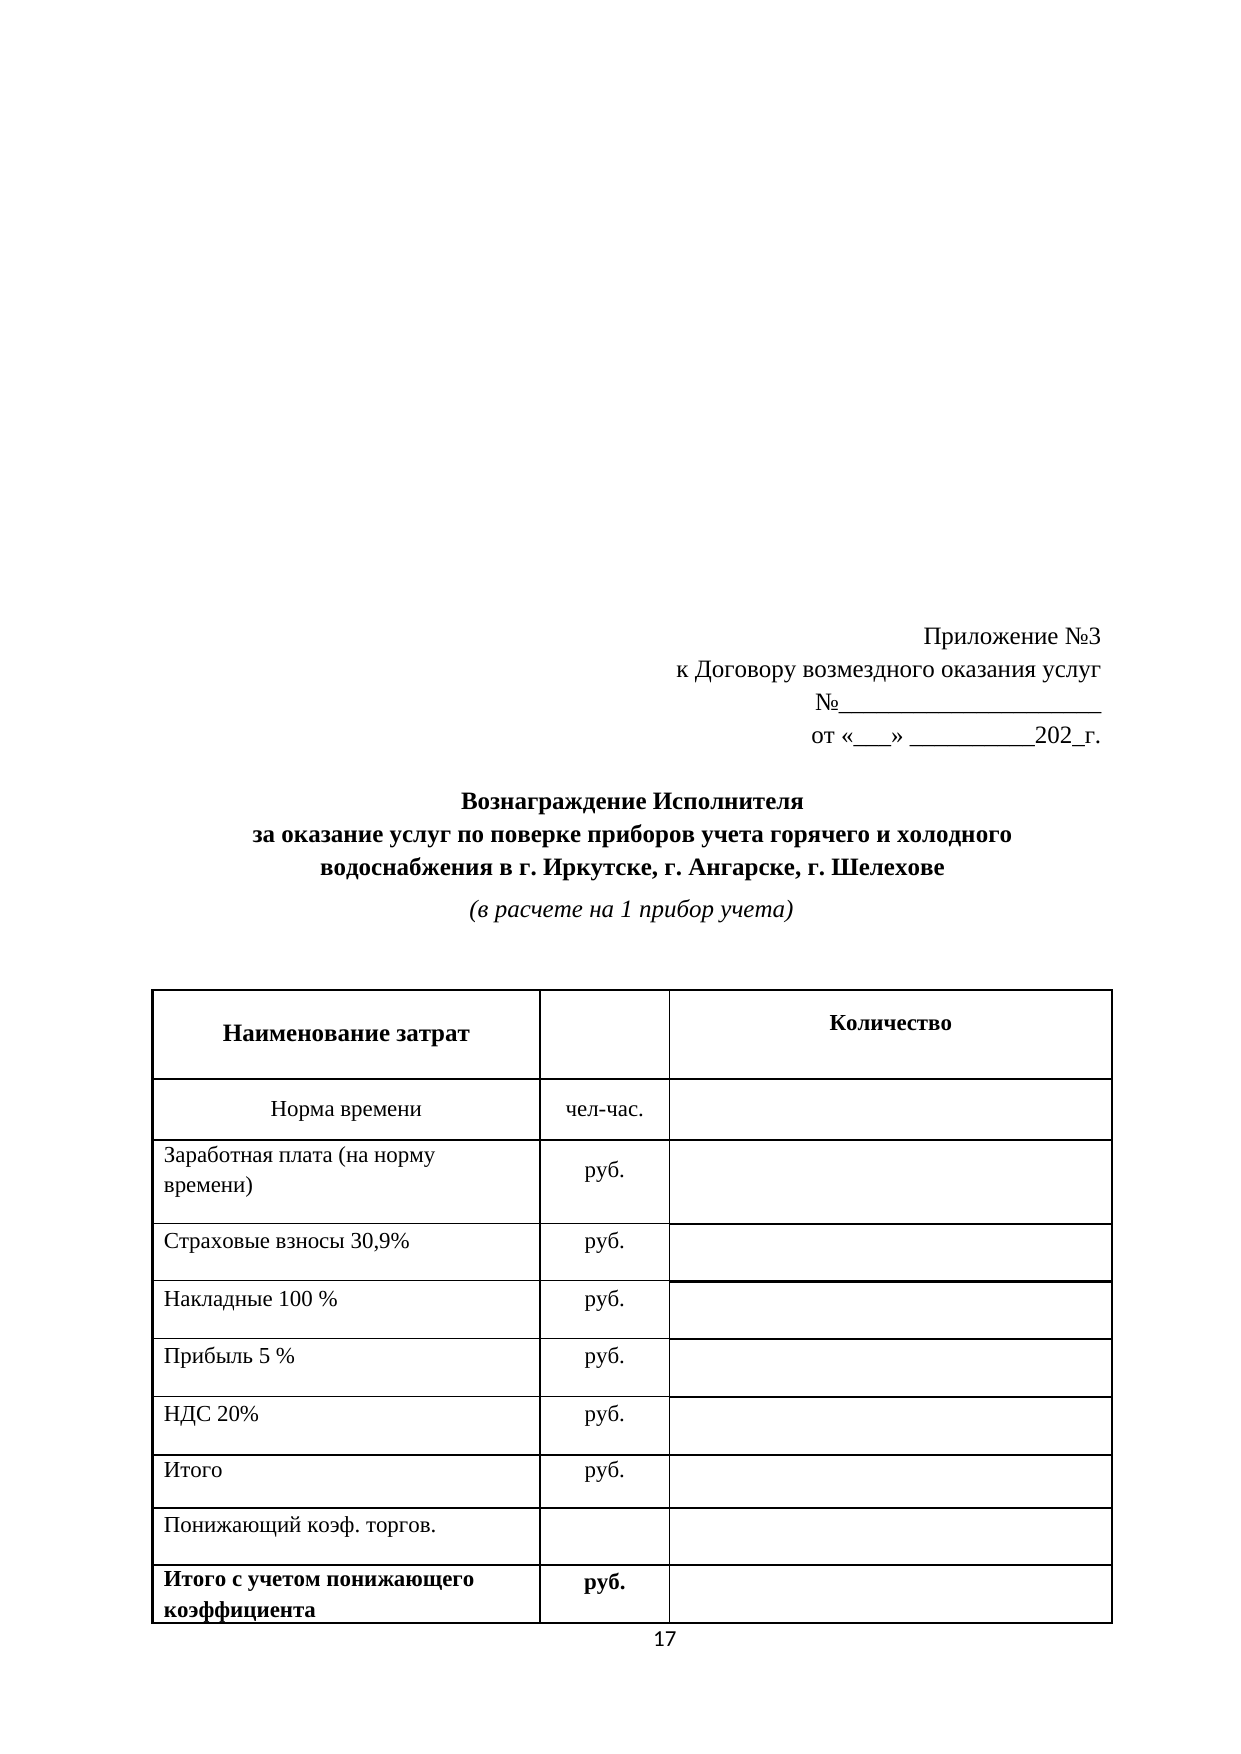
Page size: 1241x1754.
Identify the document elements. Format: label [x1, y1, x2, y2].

table_header [100, 118, 1123, 1624]
